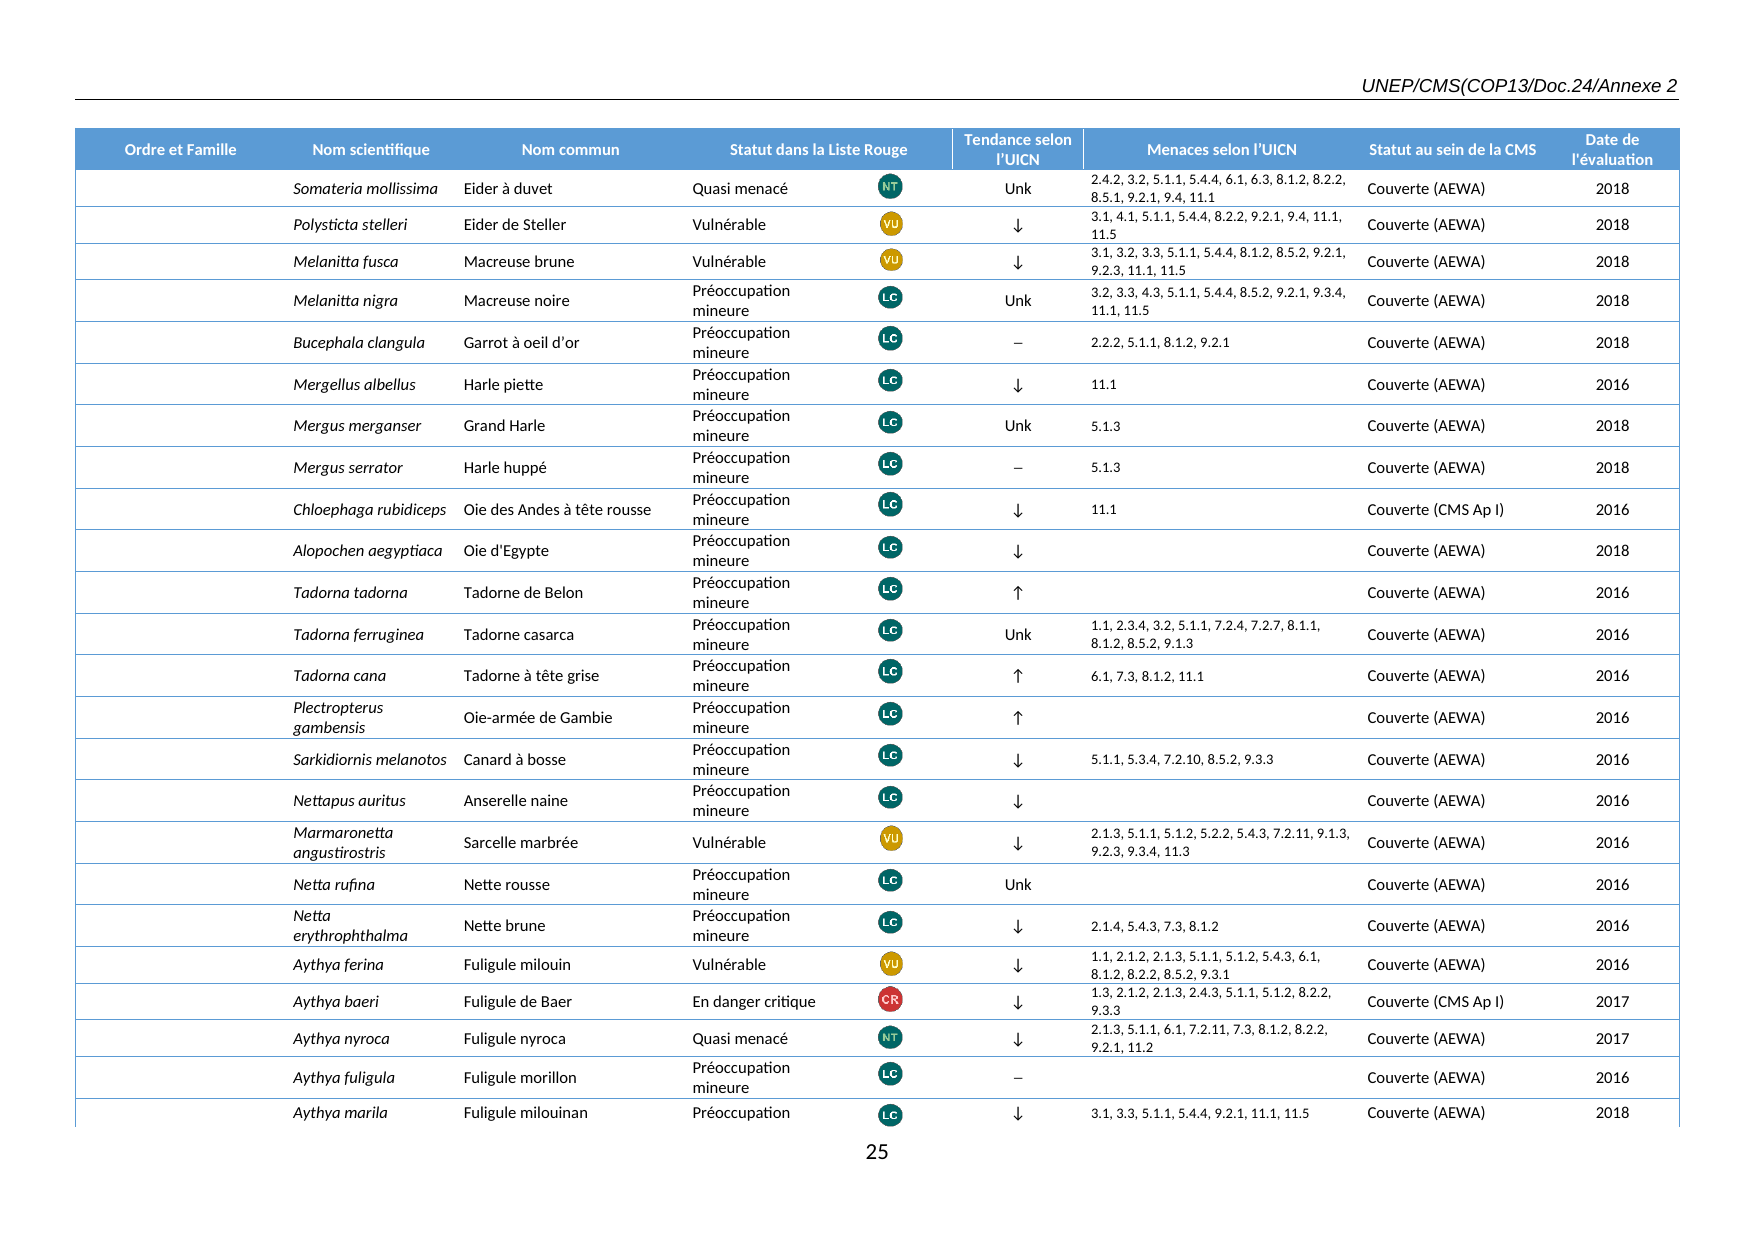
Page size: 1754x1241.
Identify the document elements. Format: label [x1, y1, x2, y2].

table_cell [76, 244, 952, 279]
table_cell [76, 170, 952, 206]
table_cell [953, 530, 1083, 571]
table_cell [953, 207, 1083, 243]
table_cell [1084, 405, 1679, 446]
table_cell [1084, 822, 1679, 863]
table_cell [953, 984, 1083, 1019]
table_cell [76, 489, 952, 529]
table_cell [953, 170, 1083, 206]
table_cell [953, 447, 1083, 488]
picture [877, 743, 903, 767]
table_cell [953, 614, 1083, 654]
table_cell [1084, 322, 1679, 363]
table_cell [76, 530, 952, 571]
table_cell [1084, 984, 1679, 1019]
picture [879, 248, 903, 271]
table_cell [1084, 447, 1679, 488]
picture [877, 910, 903, 934]
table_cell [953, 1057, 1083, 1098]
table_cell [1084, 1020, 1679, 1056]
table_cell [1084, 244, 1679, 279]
picture [877, 491, 903, 517]
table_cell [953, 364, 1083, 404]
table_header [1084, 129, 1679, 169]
picture [877, 410, 903, 434]
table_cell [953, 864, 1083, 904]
picture [877, 325, 903, 351]
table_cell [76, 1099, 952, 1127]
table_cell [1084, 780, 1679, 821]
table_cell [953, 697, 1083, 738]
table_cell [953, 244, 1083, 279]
picture [879, 211, 903, 236]
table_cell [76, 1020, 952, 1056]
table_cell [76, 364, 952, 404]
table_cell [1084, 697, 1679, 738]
picture [877, 1103, 903, 1127]
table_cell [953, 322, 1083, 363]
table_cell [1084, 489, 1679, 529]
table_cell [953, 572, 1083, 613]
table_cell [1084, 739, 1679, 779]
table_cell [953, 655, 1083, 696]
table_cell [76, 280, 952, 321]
picture [877, 451, 903, 476]
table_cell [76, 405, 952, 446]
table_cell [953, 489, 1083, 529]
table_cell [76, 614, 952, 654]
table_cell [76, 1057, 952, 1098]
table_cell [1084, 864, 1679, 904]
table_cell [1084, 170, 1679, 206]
picture [877, 285, 903, 309]
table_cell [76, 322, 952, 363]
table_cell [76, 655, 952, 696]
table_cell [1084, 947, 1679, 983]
picture [877, 173, 903, 199]
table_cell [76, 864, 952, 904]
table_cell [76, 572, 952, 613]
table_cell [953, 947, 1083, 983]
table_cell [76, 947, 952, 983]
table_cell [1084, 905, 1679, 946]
picture [877, 1061, 903, 1086]
picture [877, 576, 903, 601]
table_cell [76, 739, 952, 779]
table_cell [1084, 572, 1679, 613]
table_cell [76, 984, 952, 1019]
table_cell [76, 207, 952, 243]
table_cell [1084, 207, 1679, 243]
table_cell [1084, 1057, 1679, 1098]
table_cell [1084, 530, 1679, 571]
picture [877, 785, 903, 809]
picture [877, 701, 903, 726]
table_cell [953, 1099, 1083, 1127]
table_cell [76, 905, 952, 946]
picture [879, 825, 903, 851]
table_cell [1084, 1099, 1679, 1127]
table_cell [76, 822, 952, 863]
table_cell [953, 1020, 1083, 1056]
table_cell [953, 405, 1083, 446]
picture [877, 535, 903, 559]
picture [877, 986, 903, 1012]
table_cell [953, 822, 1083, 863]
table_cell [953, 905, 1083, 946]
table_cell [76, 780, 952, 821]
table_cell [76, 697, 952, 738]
picture [877, 368, 903, 392]
picture [877, 658, 903, 684]
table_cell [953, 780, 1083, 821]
picture [877, 868, 903, 892]
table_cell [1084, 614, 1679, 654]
picture [877, 1025, 903, 1049]
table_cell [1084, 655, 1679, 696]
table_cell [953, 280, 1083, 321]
picture [877, 618, 903, 642]
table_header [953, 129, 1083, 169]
picture [879, 951, 903, 976]
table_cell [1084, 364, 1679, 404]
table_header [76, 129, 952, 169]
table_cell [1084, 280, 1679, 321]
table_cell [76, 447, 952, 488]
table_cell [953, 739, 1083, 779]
